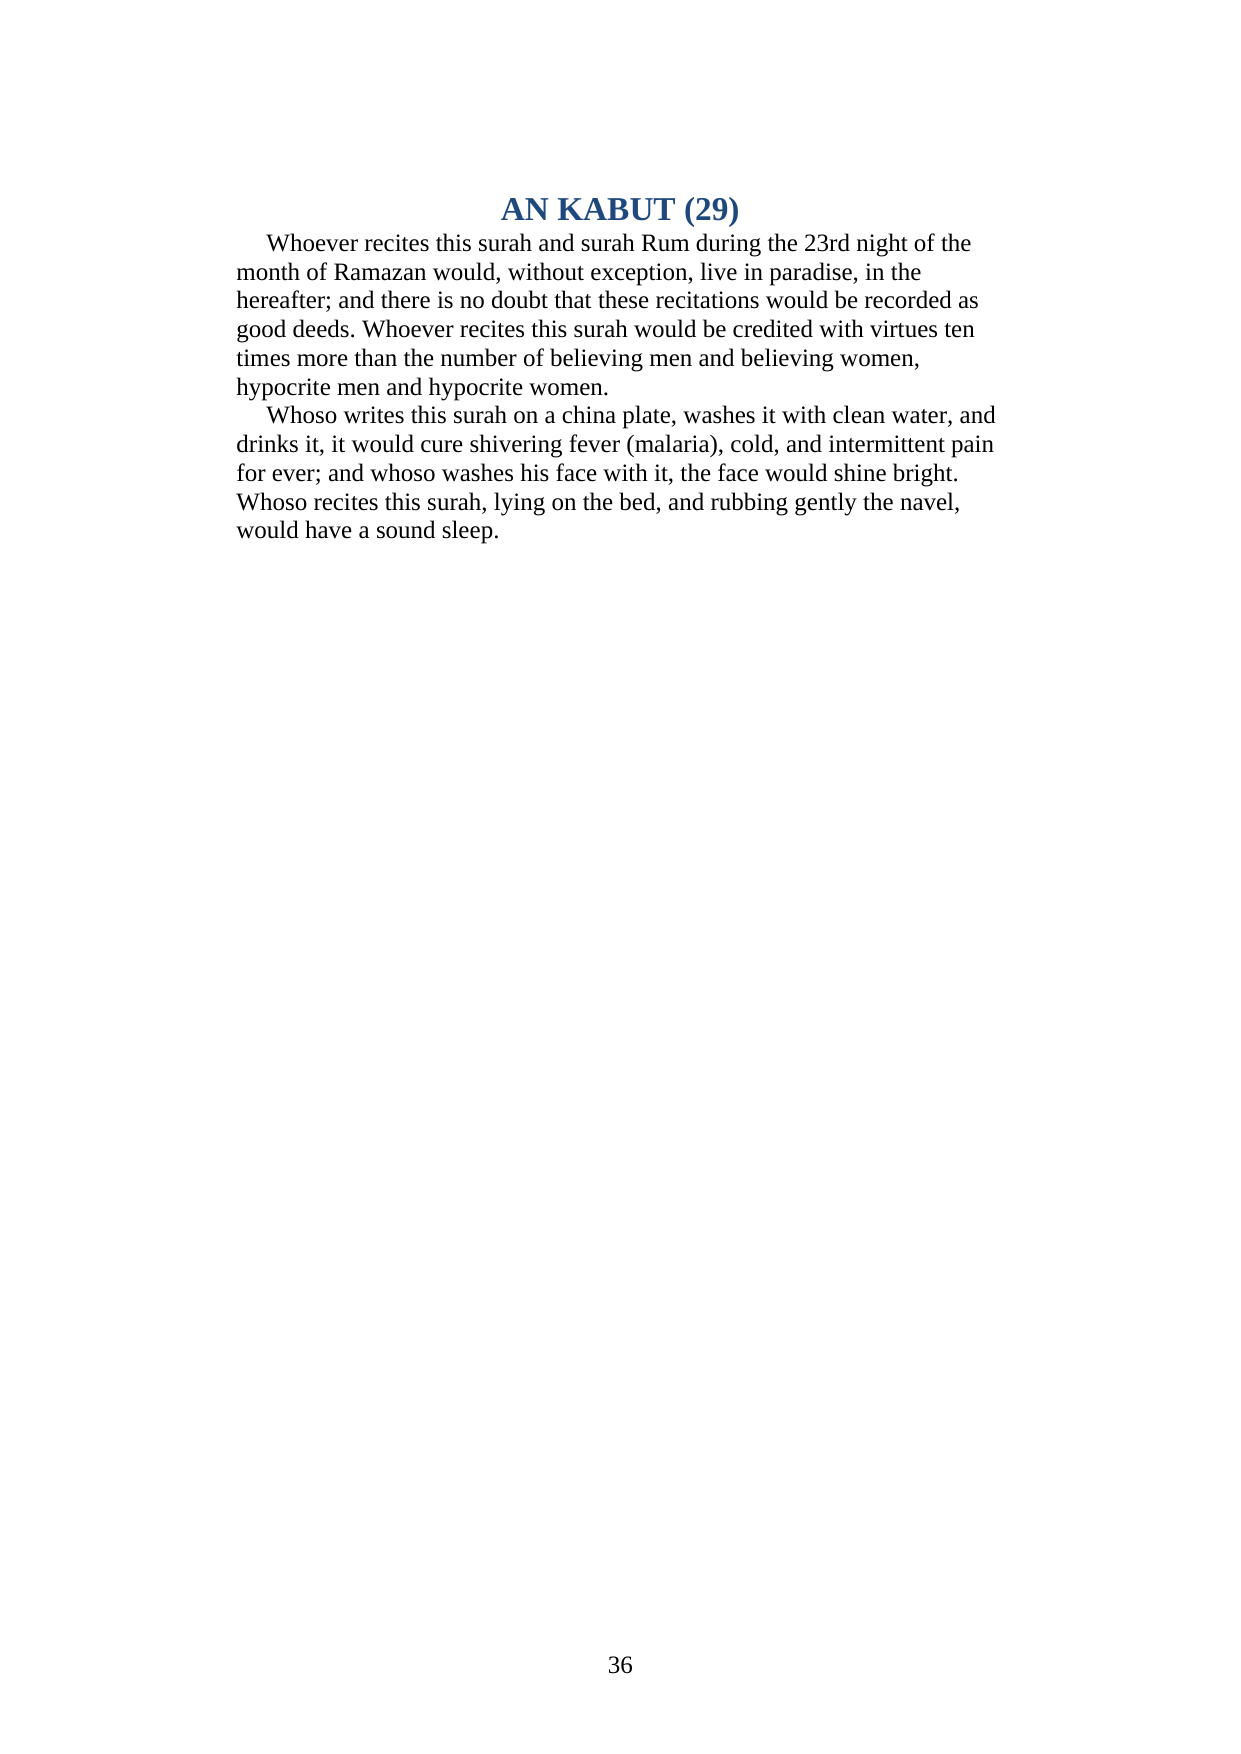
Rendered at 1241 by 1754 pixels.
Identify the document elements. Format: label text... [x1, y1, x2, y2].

subtitle AN KABUT (29) [236, 190, 1004, 228]
text Whoso writes this surah on a china plate, washes it with clean water, and drinks it, it would cure shivering fever (malaria), cold, and intermittent pain for ever; and whoso washes his face with it, the face would shine bright. Whoso recites this surah, lying on the bed, and rubbing gently the navel, would have a sound sleep. [236, 401, 1004, 544]
text Whoever recites this surah and surah Rum during the 23rd night of the month of Ramazan would, without exception, live in paradise, in the hereafter; and there is no doubt that these recitations would be recorded as good deeds. Whoever recites this surah would be credited with virtues ten times more than the number of believing men and believing women, hypocrite men and hypocrite women. [236, 228, 1004, 401]
